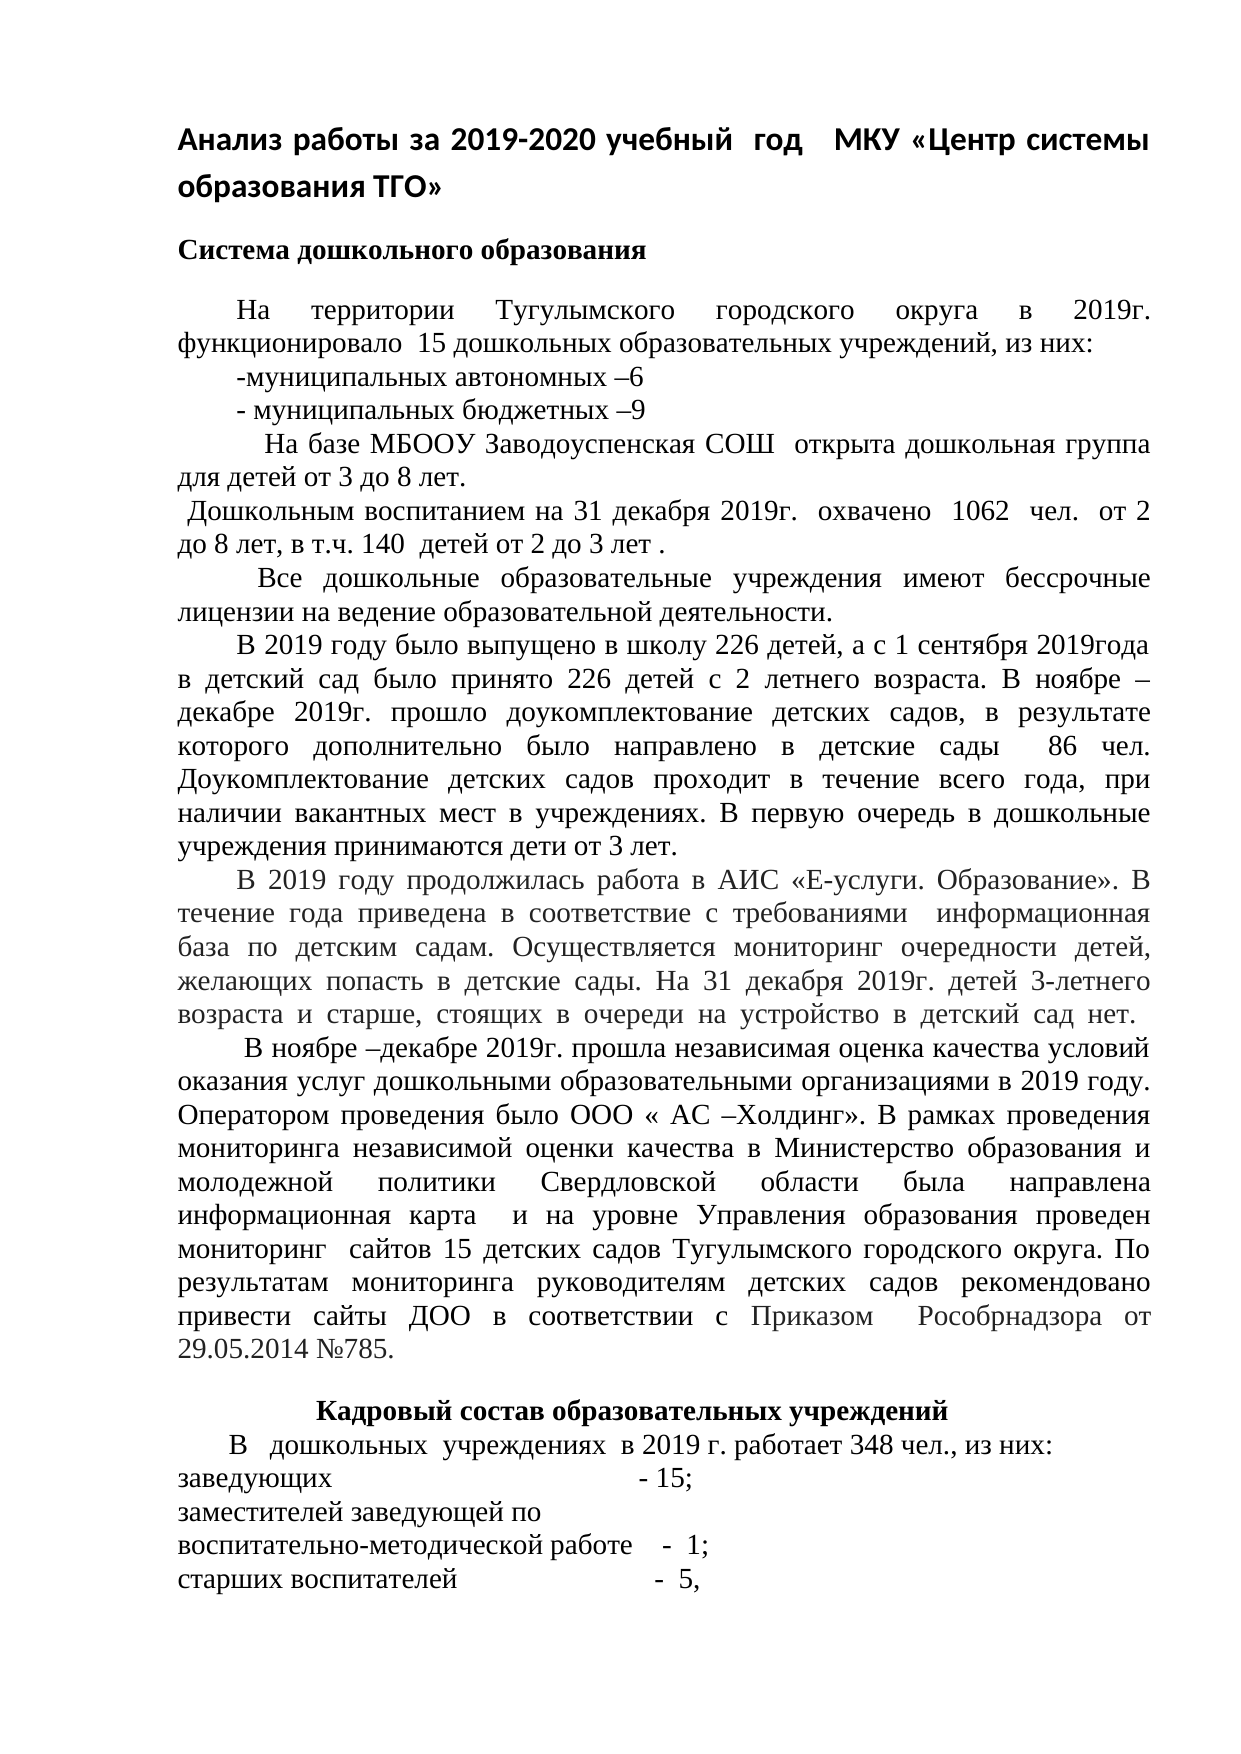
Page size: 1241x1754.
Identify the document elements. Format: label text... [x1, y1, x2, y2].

text Анализ работы за 2019-2020 учебный год МКУ «Центр системы образования ТГО» [177, 118, 1152, 206]
text заместителей заведующей по [177, 1494, 1152, 1527]
text заведующих - 15; [177, 1460, 1152, 1494]
text воспитательно-методической работе - 1; [177, 1527, 1152, 1561]
text В 2019 году продолжилась работа в АИС «Е-услуги. Образование». В течение года приведена в соответствие с требованиями информационная база по детским садам. Осуществляется мониторинг очередности детей, желающих попасть в детские сады. На 31 декабря 2019г. детей 3-летнего возраста и старше, стоящих в очереди на устройство в детский сад нет. В ноябре –декабре 2019г. прошла независимая оценка качества условий оказания услуг дошкольными образовательными организациями в 2019 году. Оператором проведения было ООО « АС –Холдинг». В рамках проведения мониторинга независимой оценки качества в Министерство образования и молодежной политики Свердловской области была направлена информационная карта и на уровне Управления образования проведен мониторинг сайтов 15 детских садов Тугулымского городского округа. По результатам мониторинга руководителям детских садов рекомендовано привести сайты ДОО в соответствии с Приказом Рособрнадзора от 29.05.2014 №785. [177, 862, 1152, 1365]
text Система дошкольного образования [177, 232, 1152, 266]
text На базе МБООУ Заводоуспенская СОШ открыта дошкольная группа для детей от 3 до 8 лет. [177, 426, 1152, 493]
text - муниципальных бюджетных –9 [177, 392, 1152, 426]
text В дошкольных учреждениях в 2019 г. работает 348 чел., из них: [177, 1427, 1152, 1460]
text -муниципальных автономных –6 [177, 359, 1152, 392]
text В 2019 году было выпущено в школу 226 детей, а с 1 сентября 2019года в детский сад было принято 226 детей с 2 летнего возраста. В ноябре –декабре 2019г. прошло доукомплектование детских садов, в результате которого дополнительно было направлено в детские сады 86 чел. Доукомплектование детских садов проходит в течение всего года, при наличии вакантных мест в учреждениях. В первую очередь в дошкольные учреждения принимаются дети от 3 лет. [177, 627, 1152, 862]
text Кадровый состав образовательных учреждений [177, 1393, 1152, 1427]
text Дошкольным воспитанием на 31 декабря 2019г. охвачено 1062 чел. от 2 до 8 лет, в т.ч. 140 детей от 2 до 3 лет . [177, 493, 1152, 560]
text старших воспитателей - 5, [177, 1561, 1152, 1594]
text На территории Тугулымского городского округа в 2019г. функционировало 15 дошкольных образовательных учреждений, из них: [177, 292, 1152, 359]
text Все дошкольные образовательные учреждения имеют бессрочные лицензии на ведение образовательной деятельности. [177, 560, 1152, 627]
